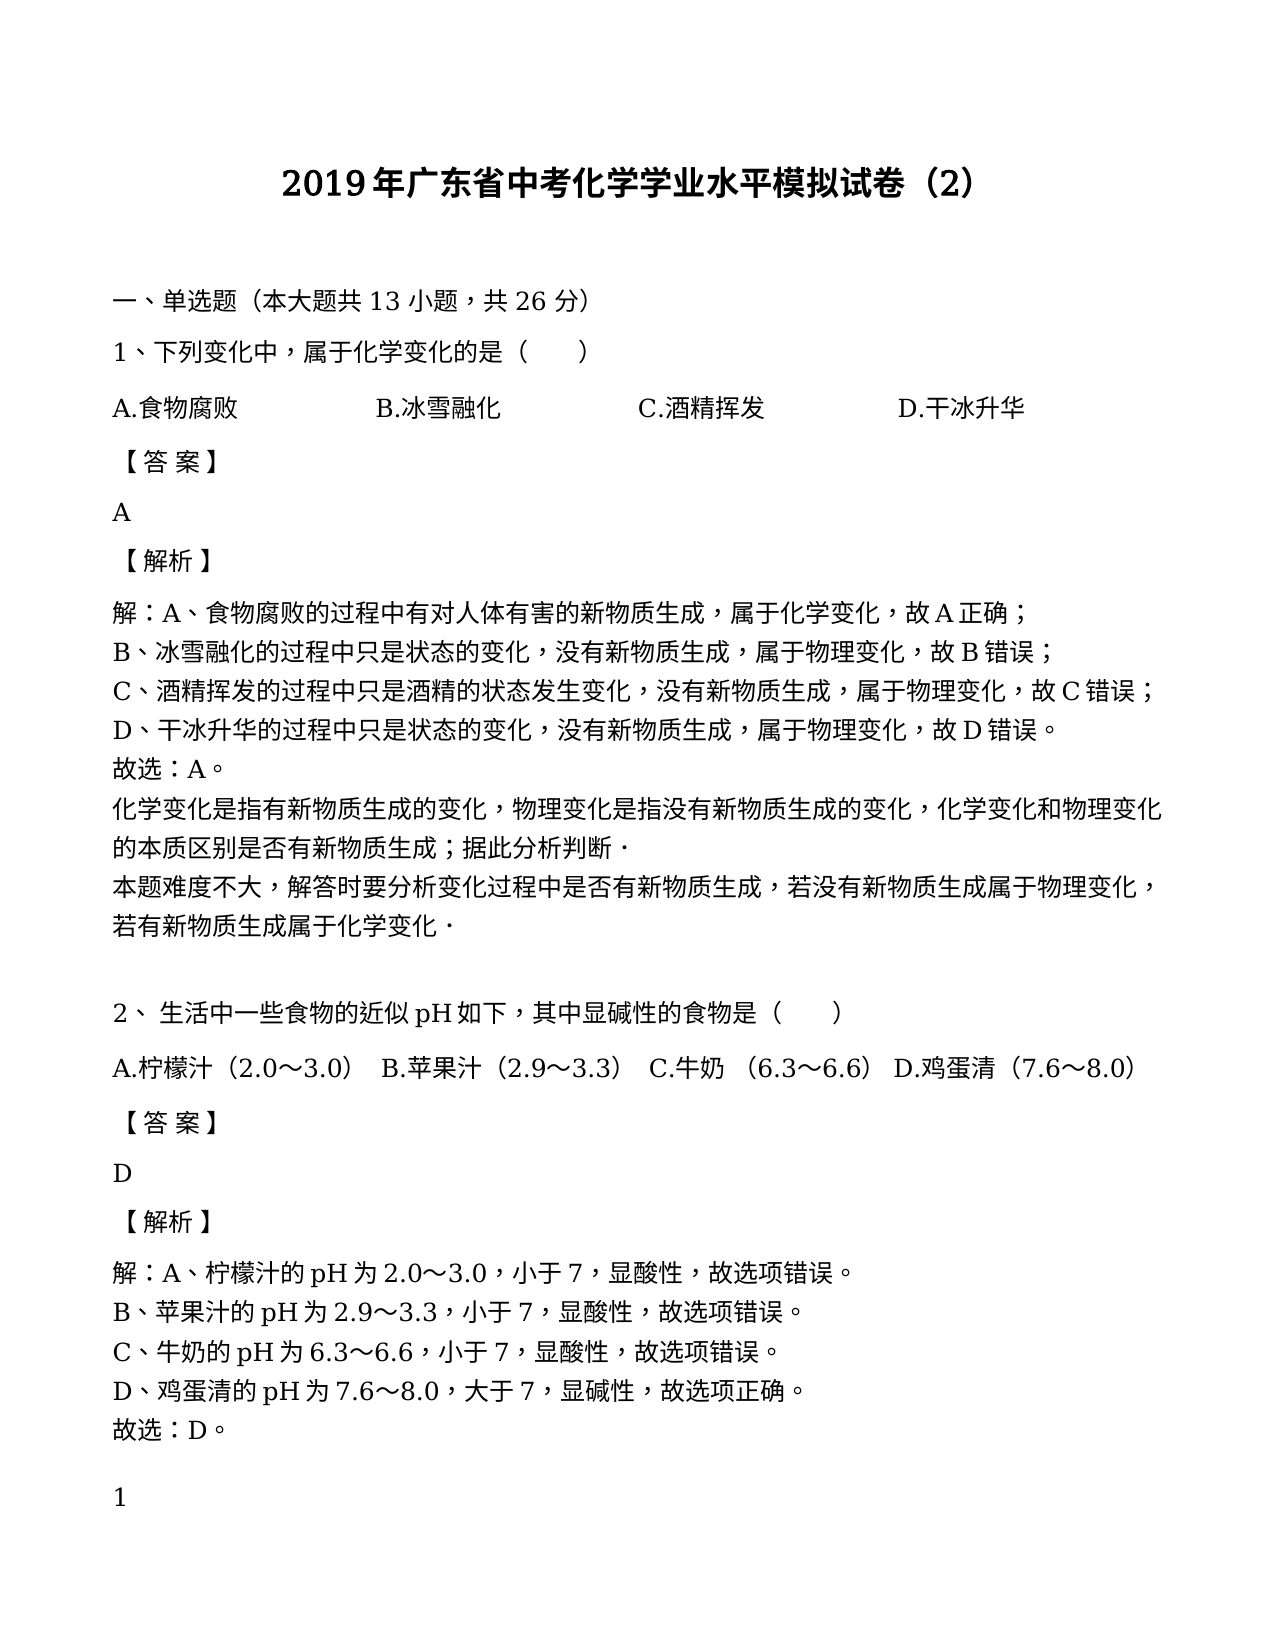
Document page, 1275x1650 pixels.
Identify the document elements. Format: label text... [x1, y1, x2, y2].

text 一、单选题（本大题共 13 小题，共 26 分） [112, 283, 1163, 317]
subtitle 2019年广东省中考化学学业水平模拟试卷（2） [112, 159, 1163, 205]
table_header B.冰雪融化 [375, 387, 638, 433]
table_header C.牛奶 （6.3～6.6） [649, 1047, 893, 1093]
table_header B.苹果汁（2.9～3.3） [381, 1047, 648, 1093]
text 2、 生活中一些食物的近似pH如下，其中显碱性的食物是（ ） [112, 960, 1163, 1029]
text 【 解析 】 [112, 544, 1163, 578]
text 解：A、食物腐败的过程中有对人体有害的新物质生成，属于化学变化，故A正确； B、冰雪融化的过程中只是状态的变化，没有新物质生成，属于物理变化，故B错误； C、酒精挥发的过程中只是酒精的状态发生变化，没有新物质生成，属于物理变化，故C错误； D、干冰升华的过程中只是状态的变化，没有新物质生成，属于物理变化，故D错误。 故选：A。 化学变化是指有新物质生成的变化，物理变化是指没有新物质生成的变化，化学变化和物理变化的本质区别是否有新物质生成；据此分析判断． 本题难度不大，解答时要分析变化过程中是否有新物质生成，若没有新物质生成属于物理变化，若有新物质生成属于化学变化． [112, 595, 1163, 943]
text 【 解析 】 [112, 1204, 1163, 1238]
text A [112, 497, 1163, 527]
text 【 答 案 】 [112, 445, 1163, 479]
table_header A.食物腐败 [112, 387, 375, 433]
table_header D.干冰升华 [898, 387, 1163, 433]
table_header A.柠檬汁（2.0～3.0） [112, 1047, 381, 1093]
table_header C.酒精挥发 [638, 387, 897, 433]
table_header D.鸡蛋清（7.6～8.0） [893, 1047, 1163, 1093]
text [112, 1256, 1163, 1447]
text 1、下列变化中，属于化学变化的是（ ） [112, 335, 1163, 369]
text 【 答 案 】 [112, 1106, 1163, 1139]
text D [112, 1157, 1163, 1187]
